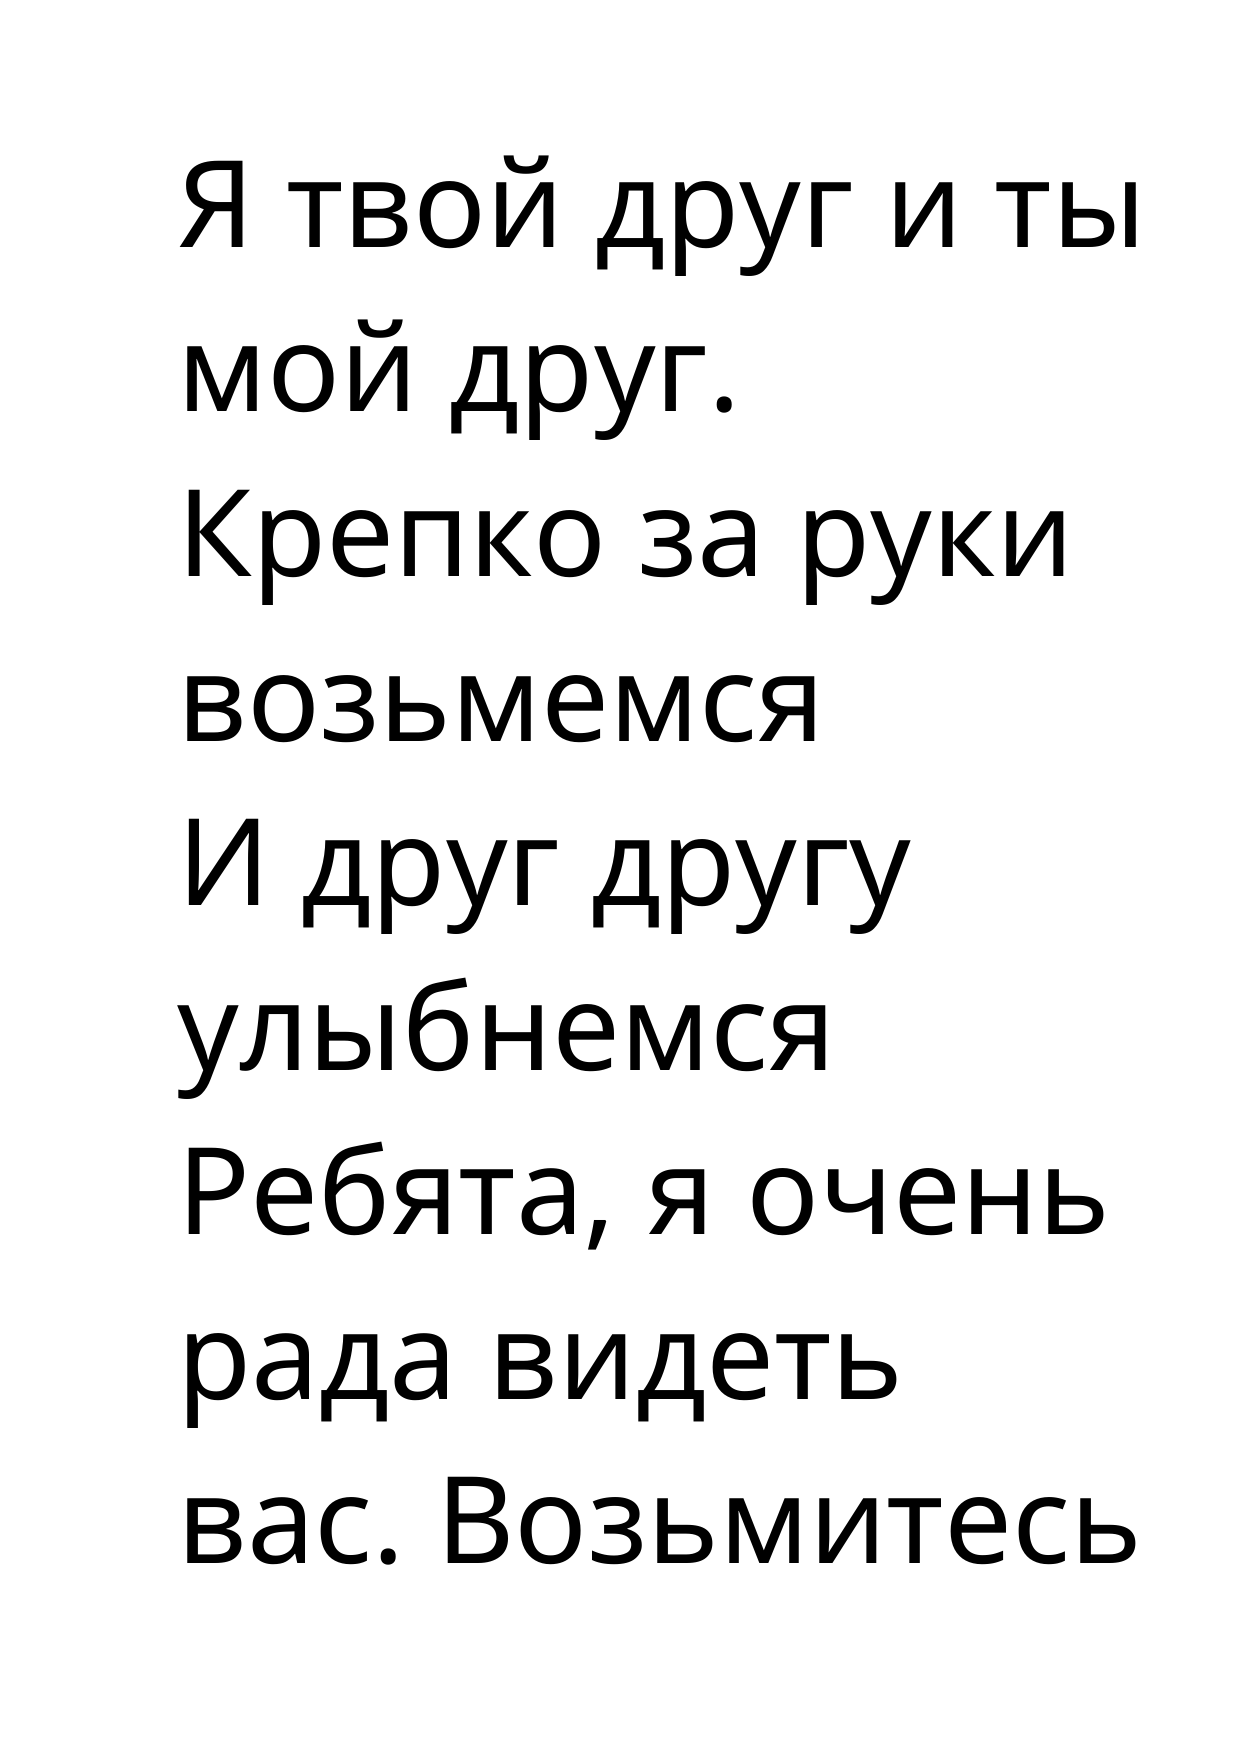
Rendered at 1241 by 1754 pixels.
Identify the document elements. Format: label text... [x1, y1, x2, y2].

text Я твой друг и ты мой друг. [177, 118, 1152, 447]
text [177, 1106, 1152, 1599]
text Крепко за руки возьмемся [177, 447, 1152, 776]
text И друг другу улыбнемся [177, 776, 1152, 1106]
